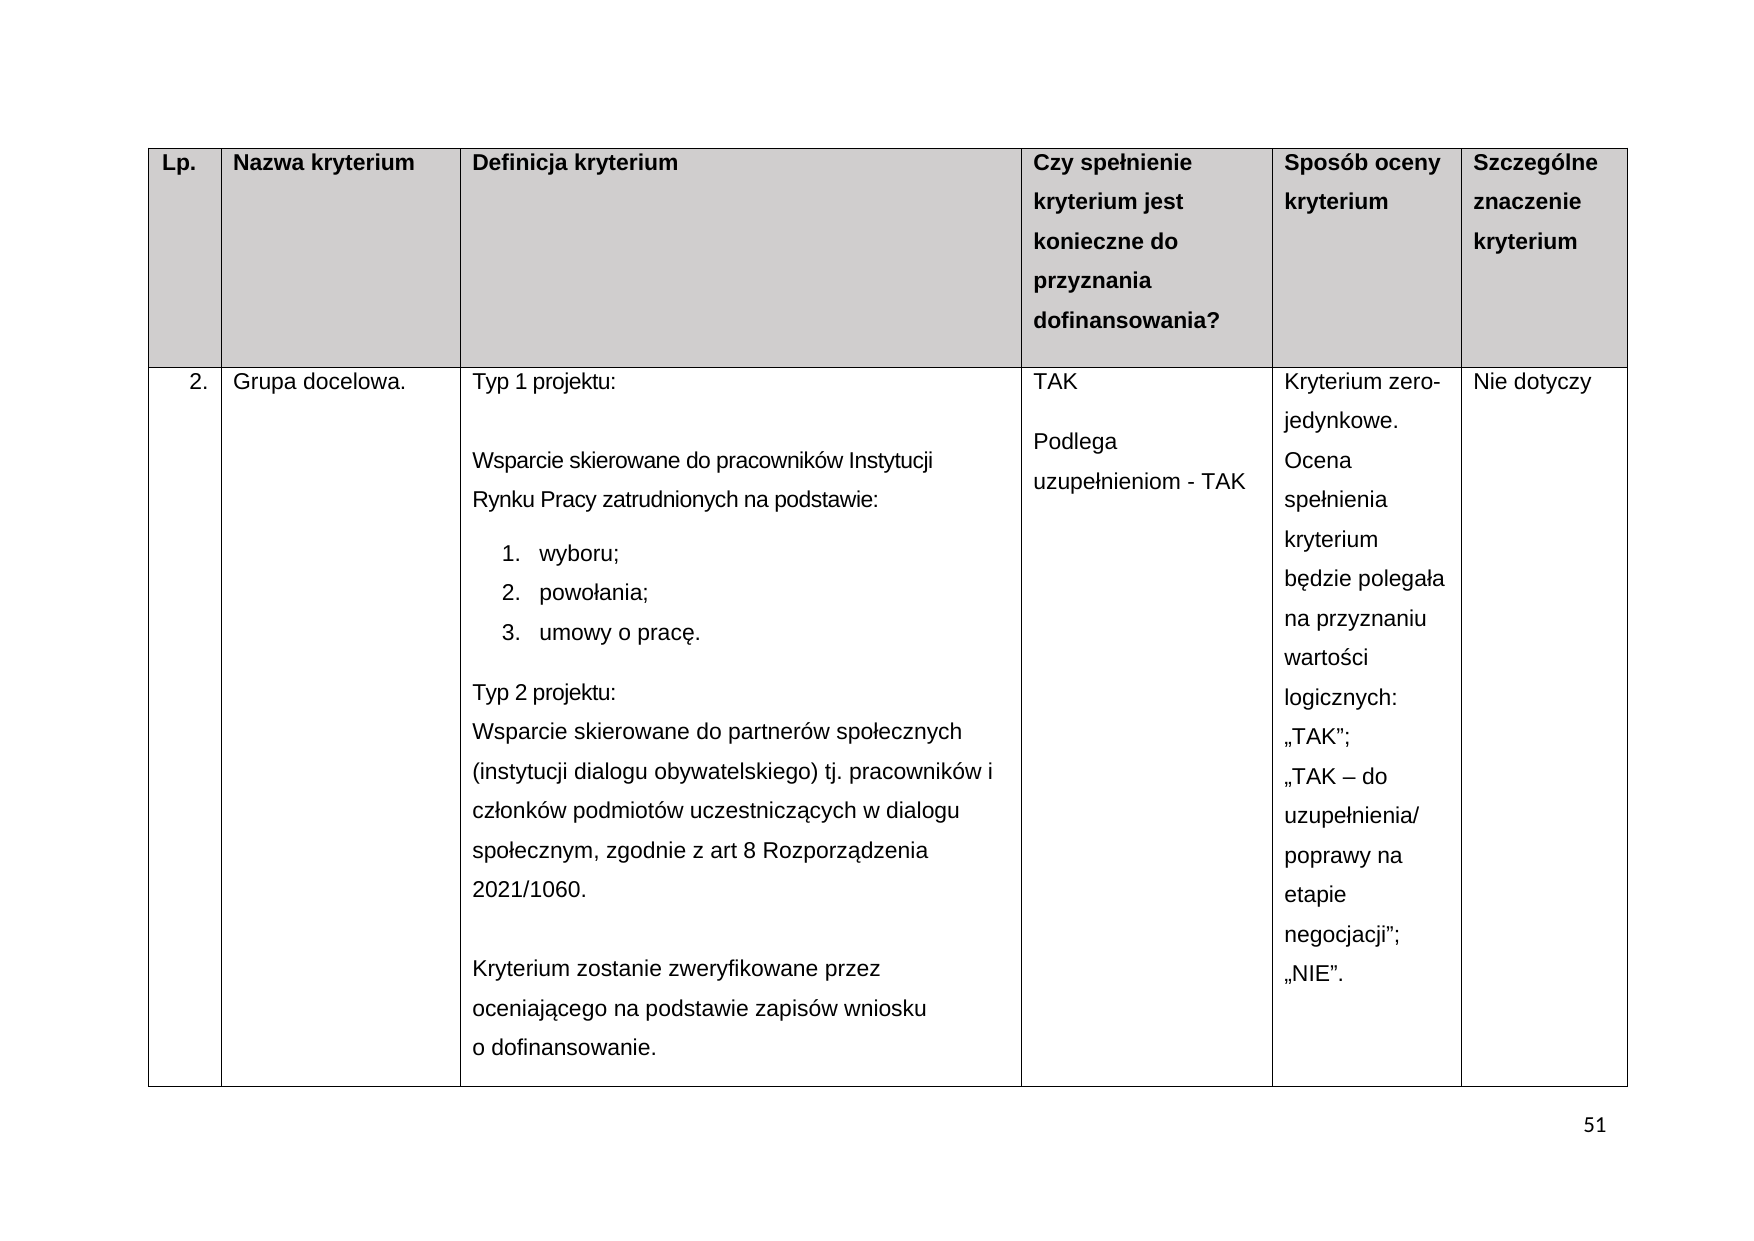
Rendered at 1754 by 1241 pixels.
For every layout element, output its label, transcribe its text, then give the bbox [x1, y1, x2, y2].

table_header Nazwa kryterium [222, 149, 460, 367]
table_cell Grupa docelowa. [222, 368, 460, 1086]
table_cell Typ 1 projektu: Wsparcie skierowane do pracowników Instytucji Rynku Pracy zatrudnionych na podstawie: wyboru; powołania; umowy o pracę. Typ 2 projektu: Wsparcie skierowane do partnerów społecznych (instytucji dialogu obywatelskiego) tj. pracowników i członków podmiotów uczestniczących w dialogu społecznym, zgodnie z art 8 Rozporządzenia 2021/1060. Kryterium zostanie zweryfikowane przez oceniającego na podstawie zapisów wniosku o dofinansowanie. [461, 368, 1021, 1086]
table_header Sposób oceny kryterium [1273, 149, 1461, 367]
table_header Definicja kryterium [461, 149, 1021, 367]
table_header Szczególne znaczenie kryterium [1462, 149, 1627, 367]
table_cell [149, 368, 221, 1086]
table_cell TAK Podlega uzupełnieniom - TAK [1022, 368, 1272, 1086]
table_header Czy spełnienie kryterium jest konieczne do przyznania dofinansowania? [1022, 149, 1272, 367]
table_header Lp. [149, 149, 221, 367]
table_cell Nie dotyczy [1462, 368, 1627, 1086]
